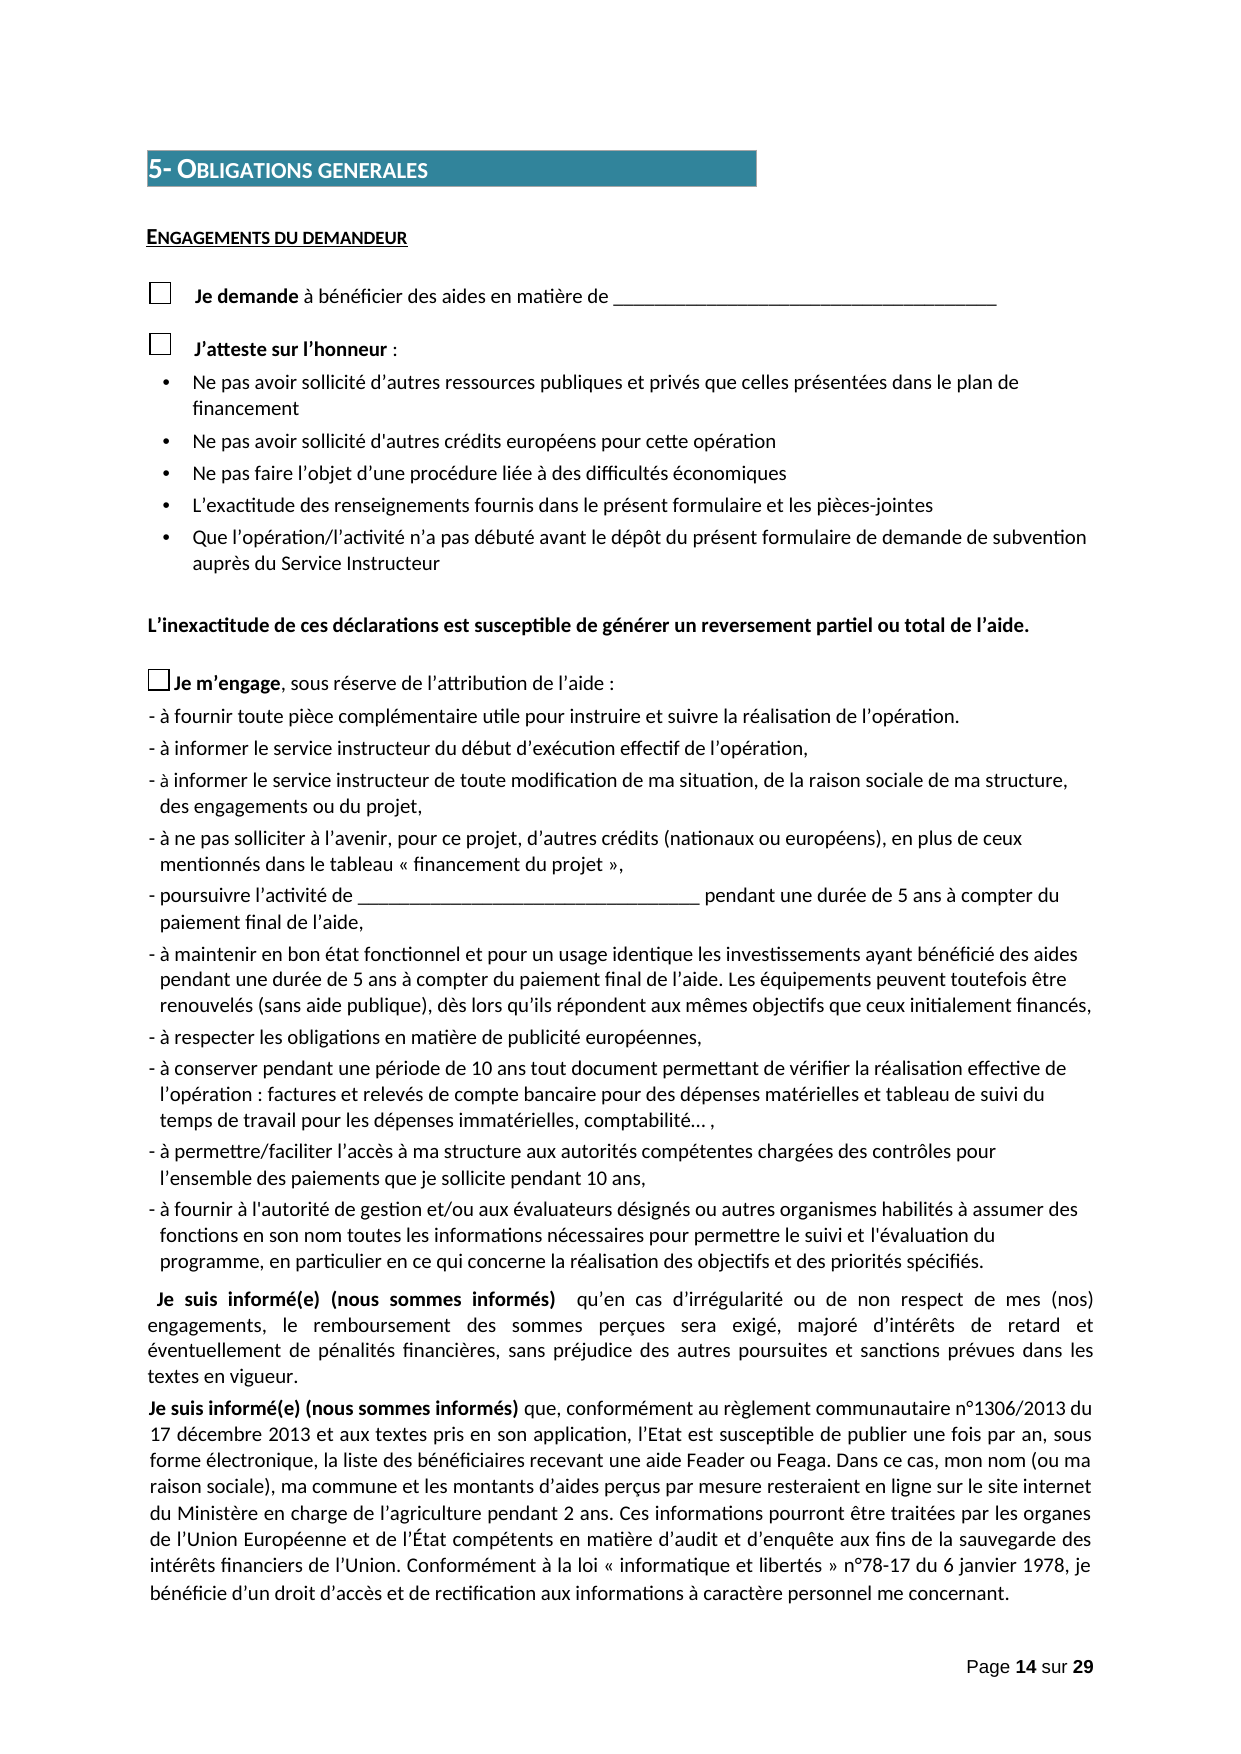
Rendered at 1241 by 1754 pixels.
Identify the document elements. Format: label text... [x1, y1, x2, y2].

list Ne pas avoir sollicité d’autres ressources publiques et privés que celles présentées dans le plan de financement [162, 369, 1093, 421]
list L’exactitude des renseignements fournis dans le présent formulaire et les pièces-jointes [162, 492, 1093, 517]
text J’atteste sur l’honneur : [148, 336, 1093, 361]
list à fournir toute pièce complémentaire utile pour instruire et suivre la réalisation de l’opération. [148, 704, 1093, 729]
text Je suis informé(e) (nous sommes informés) que, conformément au règlement communautaire n°1306/2013 du 17 décembre 2013 et aux textes pris en son application, l’Etat est susceptible de publier une fois par an, sous forme électronique, la liste des bénéficiaires recevant une aide Feader ou Feaga. Dans ce cas, mon nom (ou ma raison sociale), ma commune et les montants d’aides perçus par mesure resteraient en ligne sur le site internet du Ministère en charge de l’agriculture pendant 2 ans. Ces informations pourront être traitées par les organes de l’Union Européenne et de l’État compétents en matière d’audit et d’enquête aux fins de la sauvegarde des intérêts financiers de l’Union. Conformément à la loi « informatique et libertés » n°78-17 du 6 janvier 1978, je bénéficie d’un droit d’accès et de rectification aux informations à caractère personnel me concernant. [148, 1395, 1093, 1606]
list à ne pas solliciter à l’avenir, pour ce projet, d’autres crédits (nationaux ou européens), en plus de ceux mentionnés dans le tableau « financement du projet », [148, 825, 1093, 876]
list à conserver pendant une période de 10 ans tout document permettant de vérifier la réalisation effective de l’opération : factures et relevés de compte bancaire pour des dépenses matérielles et tableau de suivi du temps de travail pour les dépenses immatérielles, comptabilité… , [148, 1056, 1093, 1132]
text L’inexactitude de ces déclarations est susceptible de générer un reversement partiel ou total de l’aide. [148, 612, 1093, 637]
list à respecter les obligations en matière de publicité européennes, [148, 1024, 1093, 1049]
list à maintenir en bon état fonctionnel et pour un usage identique les investissements ayant bénéficié des aides pendant une durée de 5 ans à compter du paiement final de l’aide. Les équipements peuvent toutefois être renouvelés (sans aide publique), dès lors qu’ils répondent aux mêmes objectifs que ceux initialement financés, [148, 941, 1093, 1017]
list à permettre/faciliter l’accès à ma structure aux autorités compétentes chargées des contrôles pour l’ensemble des paiements que je sollicite pendant 10 ans, [148, 1139, 1093, 1190]
list Ne pas avoir sollicité d'autres crédits européens pour cette opération [162, 428, 1093, 454]
text Je m’engage, sous réserve de l’attribution de l’aide : [148, 669, 1093, 697]
text Je suis informé(e) (nous sommes informés) qu’en cas d’irrégularité ou de non respect de mes (nos) engagements, le remboursement des sommes perçues sera exigé, majoré d’intérêts de retard et éventuellement de pénalités financières, sans préjudice des autres poursuites et sanctions prévues dans les textes en vigueur. [146, 1286, 1095, 1389]
list à informer le service instructeur du début d’exécution effectif de l’opération, [148, 735, 1093, 761]
list Ne pas faire l’objet d’une procédure liée à des difficultés économiques [162, 460, 1093, 486]
list Que l’opération/l’activité n’a pas débuté avant le dépôt du présent formulaire de demande de subvention auprès du Service Instructeur [162, 524, 1093, 575]
subtitle 5- OBLIGATIONS GENERALES [148, 151, 756, 186]
list poursuivre l’activité de _________________________________ pendant une durée de 5 ans à compter du paiement final de l’aide, [148, 883, 1093, 934]
text Je demande à bénéficier des aides en matière de _____________________________________ [148, 284, 1093, 309]
list à fournir à l'autorité de gestion et/ou aux évaluateurs désignés ou autres organismes habilités à assumer des fonctions en son nom toutes les informations nécessaires pour permettre le suivi et l'évaluation du programme, en particulier en ce qui concerne la réalisation des objectifs et des priorités spécifiés. [148, 1197, 1093, 1273]
list à informer le service instructeur de toute modification de ma situation, de la raison sociale de ma structure, des engagements ou du projet, [148, 767, 1093, 818]
text ENGAGEMENTS DU DEMANDEUR [146, 222, 1093, 251]
